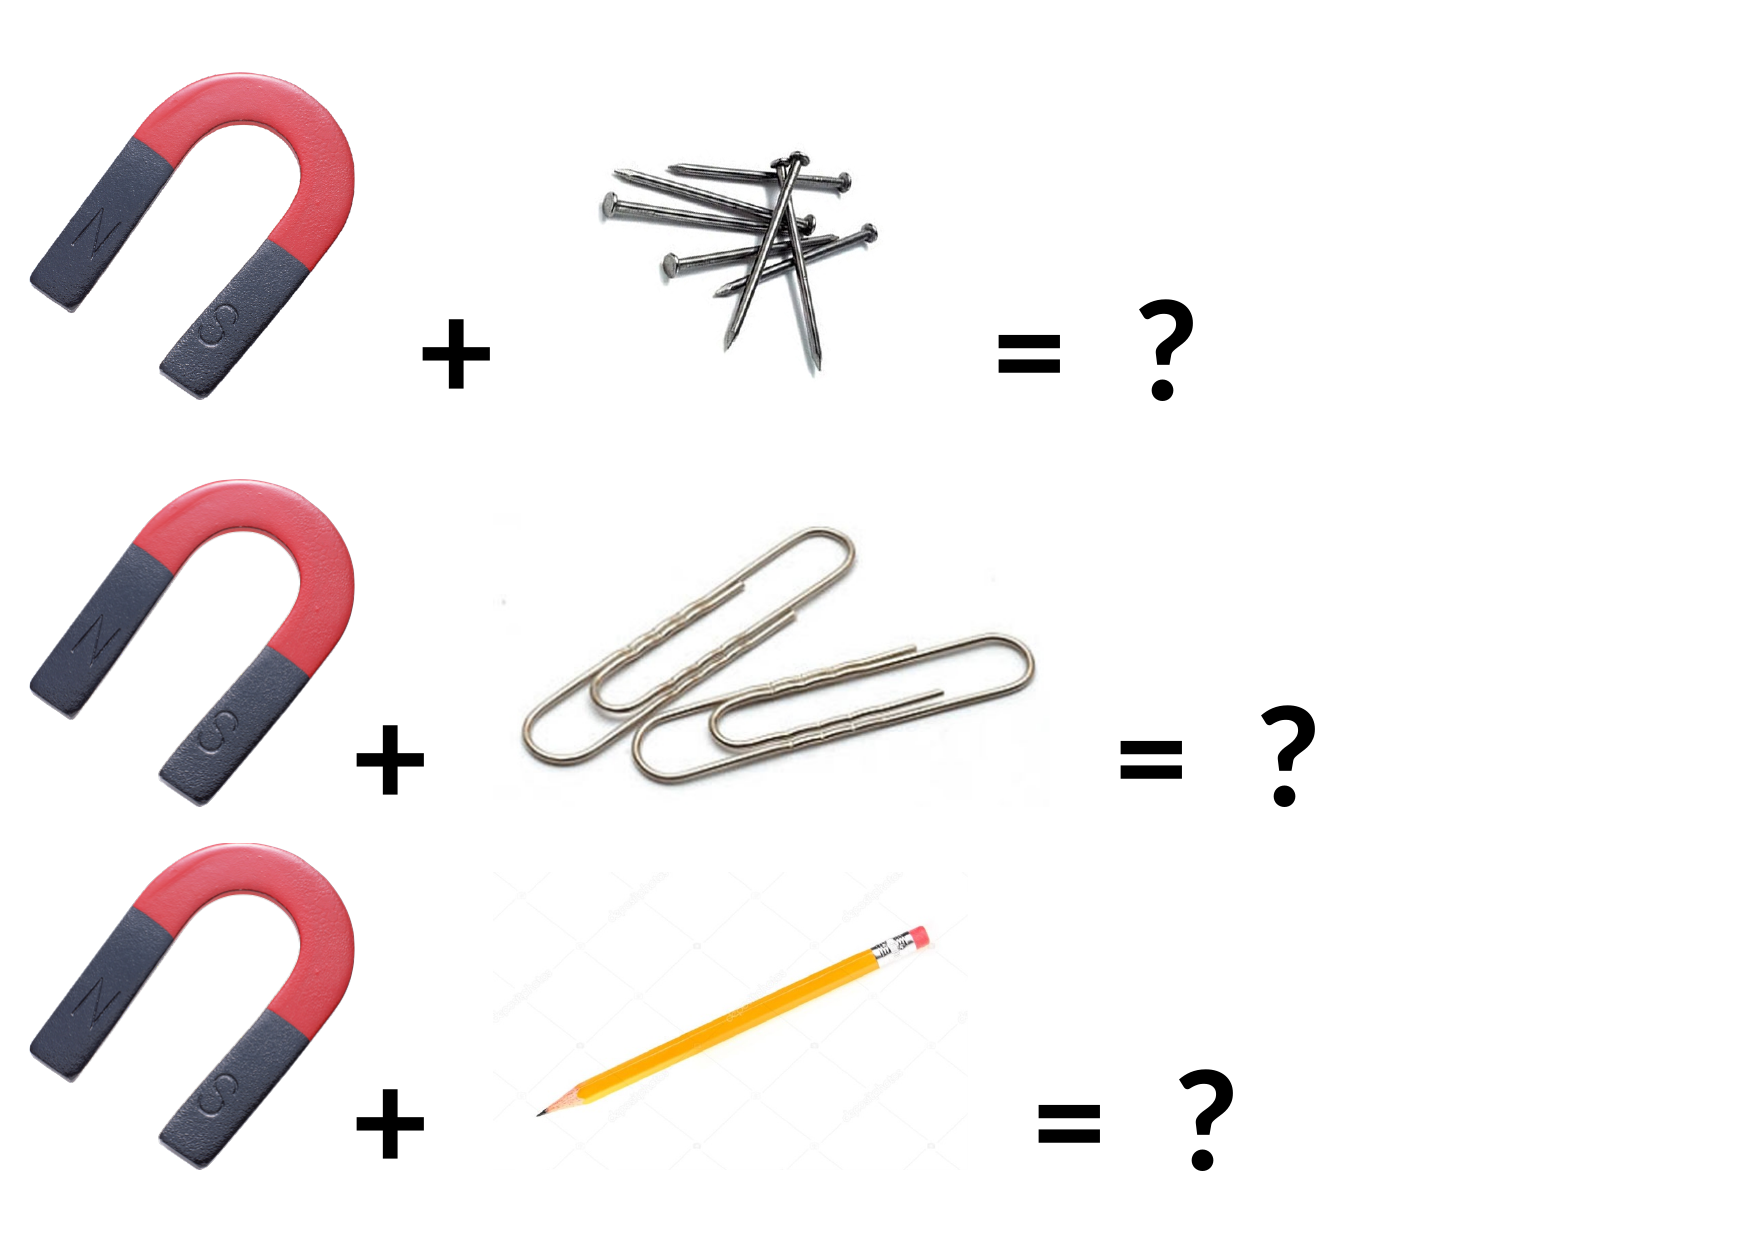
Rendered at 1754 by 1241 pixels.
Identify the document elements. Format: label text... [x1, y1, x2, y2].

picture [29, 479, 355, 807]
picture [29, 72, 355, 400]
picture [29, 843, 355, 1170]
picture [519, 111, 994, 400]
picture [493, 872, 968, 1170]
picture [493, 513, 1050, 807]
